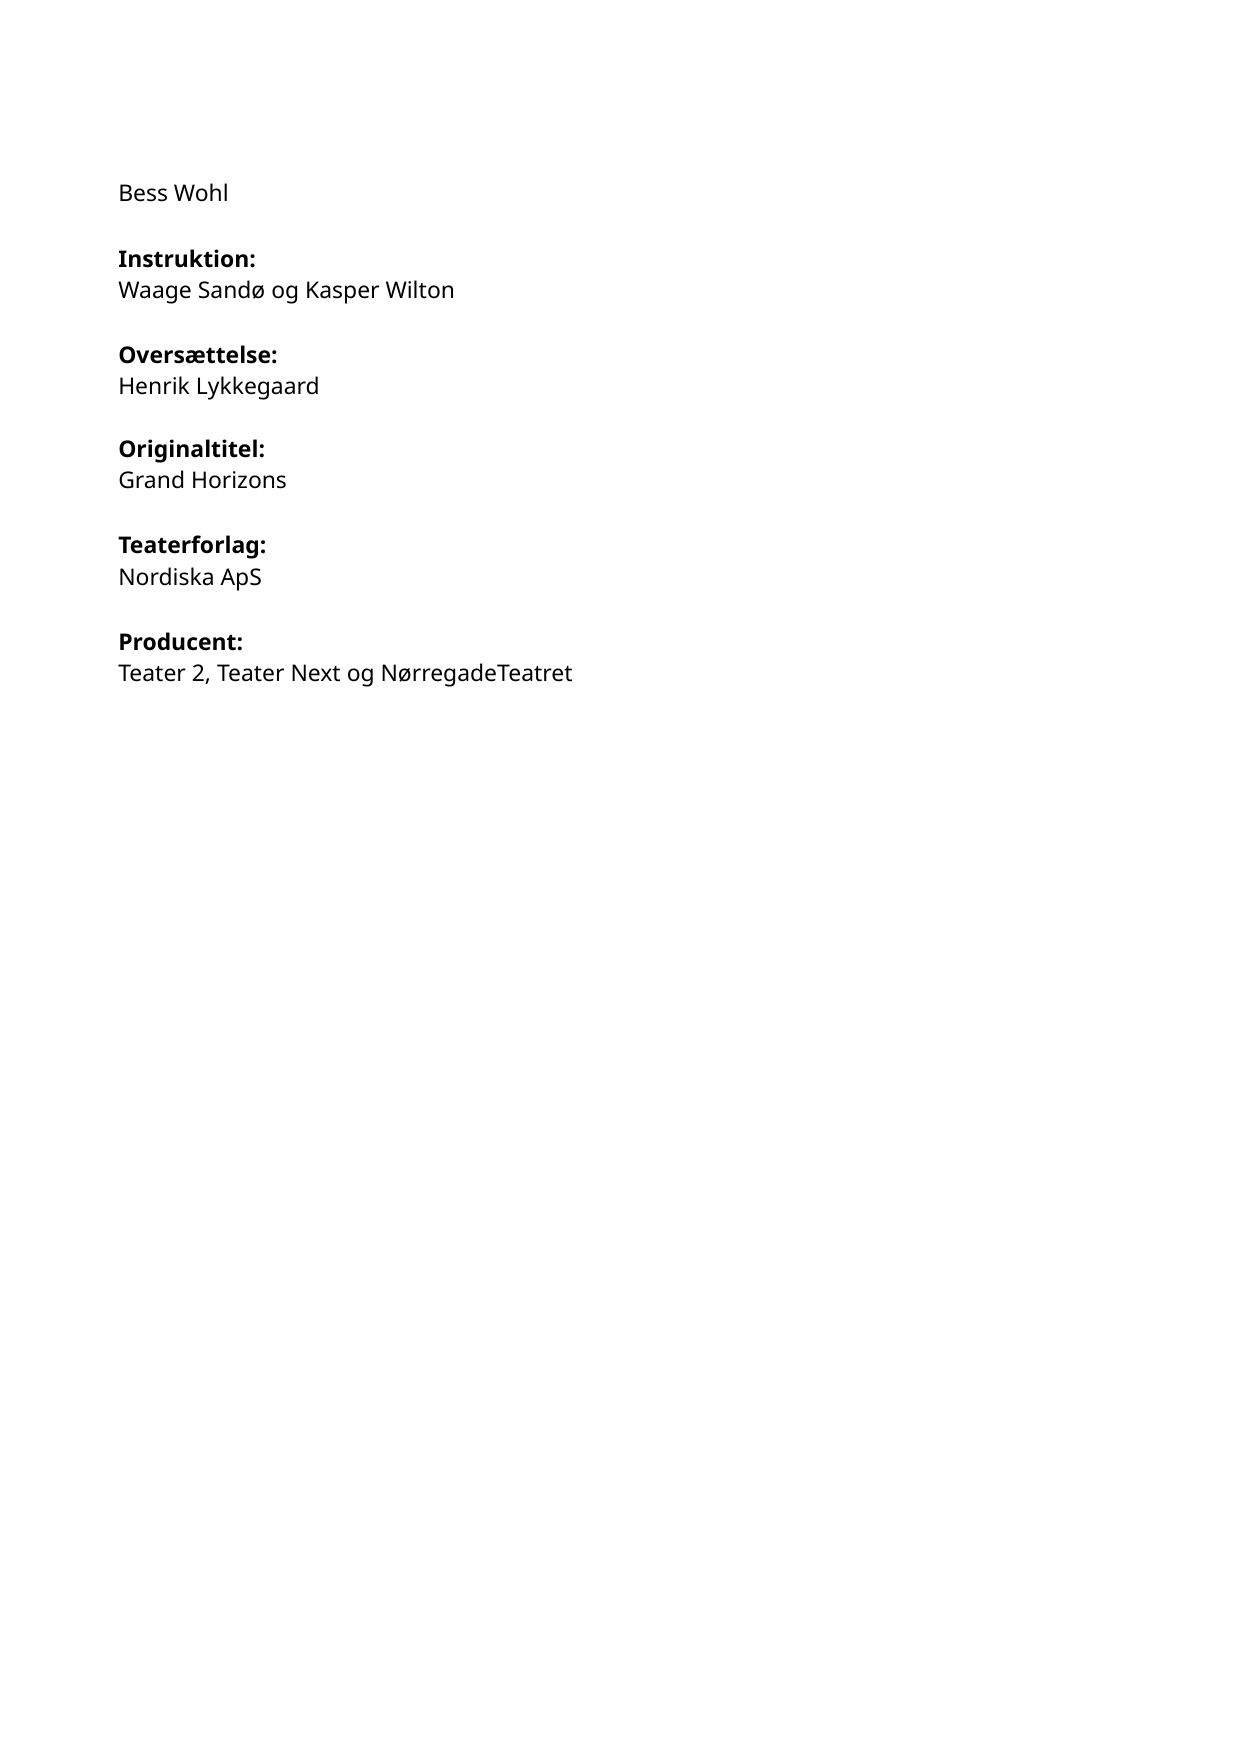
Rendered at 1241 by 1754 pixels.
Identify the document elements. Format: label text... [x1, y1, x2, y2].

text Teaterforlag: [118, 529, 1092, 561]
text Grand Horizons [118, 464, 1092, 529]
text Teater 2, Teater Next og NørregadeTeatret [118, 657, 1092, 754]
text Nordiska ApS [118, 561, 1092, 626]
text Producent: [118, 626, 1092, 657]
text Originaltitel: [118, 402, 1092, 464]
text Waage Sandø og Kasper Wilton [118, 274, 1092, 339]
text Bess Wohl [118, 177, 1122, 242]
text Oversættelse: [118, 339, 1092, 370]
text Instruktion: [118, 242, 1092, 274]
text Henrik Lykkegaard [118, 370, 1092, 402]
